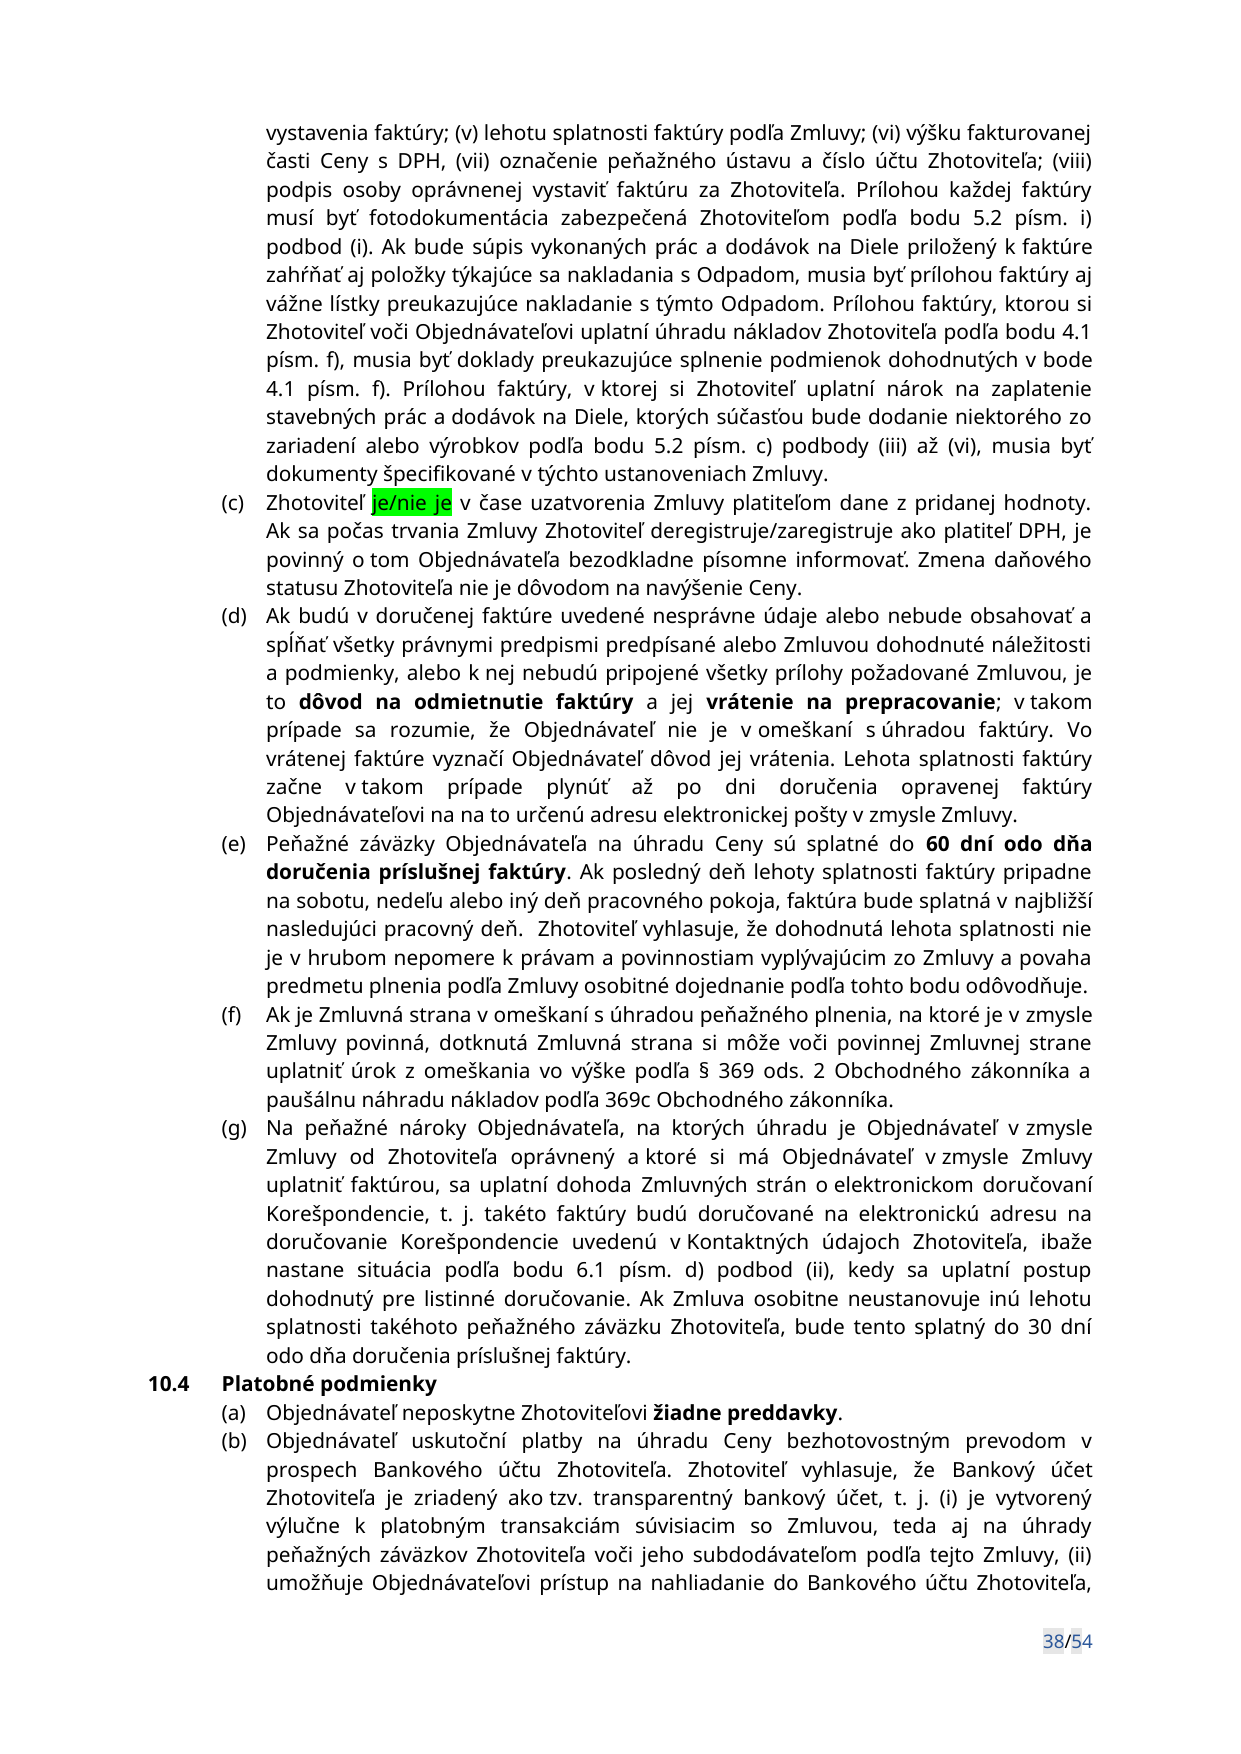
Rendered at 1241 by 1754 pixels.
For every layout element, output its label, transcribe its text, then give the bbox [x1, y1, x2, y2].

text 10.4 Platobné podmienky [148, 1369, 1093, 1398]
text (a) Objednávateľ neposkytne Zhotoviteľovi žiadne preddavky. [221, 1398, 1093, 1426]
text (e) Peňažné záväzky Objednávateľa na úhradu Ceny sú splatné do 60 dní odo dňa doručenia príslušnej faktúry. Ak posledný deň lehoty splatnosti faktúry pripadne na sobotu, nedeľu alebo iný deň pracovného pokoja, faktúra bude splatná v najbližší nasledujúci pracovný deň. Zhotoviteľ vyhlasuje, že dohodnutá lehota splatnosti nie je v hrubom nepomere k právam a povinnostiam vyplývajúcim zo Zmluvy a povaha predmetu plnenia podľa Zmluvy osobitné dojednanie podľa tohto bodu odôvodňuje. [221, 829, 1093, 1000]
text (d) Ak budú v doručenej faktúre uvedené nesprávne údaje alebo nebude obsahovať a spĺňať všetky právnymi predpismi predpísané alebo Zmluvou dohodnuté náležitosti a podmienky, alebo k nej nebudú pripojené všetky prílohy požadované Zmluvou, je to dôvod na odmietnutie faktúry a jej vrátenie na prepracovanie; v takom prípade sa rozumie, že Objednávateľ nie je v omeškaní s úhradou faktúry. Vo vrátenej faktúre vyznačí Objednávateľ dôvod jej vrátenia. Lehota splatnosti faktúry začne v takom prípade plynúť až po dni doručenia opravenej faktúry Objednávateľovi na na to určenú adresu elektronickej pošty v zmysle Zmluvy. [221, 602, 1093, 829]
text (f) Ak je Zmluvná strana v omeškaní s úhradou peňažného plnenia, na ktoré je v zmysle Zmluvy povinná, dotknutá Zmluvná strana si môže voči povinnej Zmluvnej strane uplatniť úrok z omeškania vo výške podľa § 369 ods. 2 Obchodného zákonníka a paušálnu náhradu nákladov podľa 369c Obchodného zákonníka. [221, 1000, 1093, 1113]
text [221, 1426, 1093, 1597]
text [221, 118, 1093, 488]
text (c) Zhotoviteľ je/nie je v čase uzatvorenia Zmluvy platiteľom dane z pridanej hodnoty. Ak sa počas trvania Zmluvy Zhotoviteľ deregistruje/zaregistruje ako platiteľ DPH, je povinný o tom Objednávateľa bezodkladne písomne informovať. Zmena daňového statusu Zhotoviteľa nie je dôvodom na navýšenie Ceny. [221, 488, 1093, 602]
text (g) Na peňažné nároky Objednávateľa, na ktorých úhradu je Objednávateľ v zmysle Zmluvy od Zhotoviteľa oprávnený a ktoré si má Objednávateľ v zmysle Zmluvy uplatniť faktúrou, sa uplatní dohoda Zmluvných strán o elektronickom doručovaní Korešpondencie, t. j. takéto faktúry budú doručované na elektronickú adresu na doručovanie Korešpondencie uvedenú v Kontaktných údajoch Zhotoviteľa, ibaže nastane situácia podľa bodu 6.1 písm. d) podbod (ii), kedy sa uplatní postup dohodnutý pre listinné doručovanie. Ak Zmluva osobitne neustanovuje inú lehotu splatnosti takéhoto peňažného záväzku Zhotoviteľa, bude tento splatný do 30 dní odo dňa doručenia príslušnej faktúry. [221, 1113, 1093, 1369]
